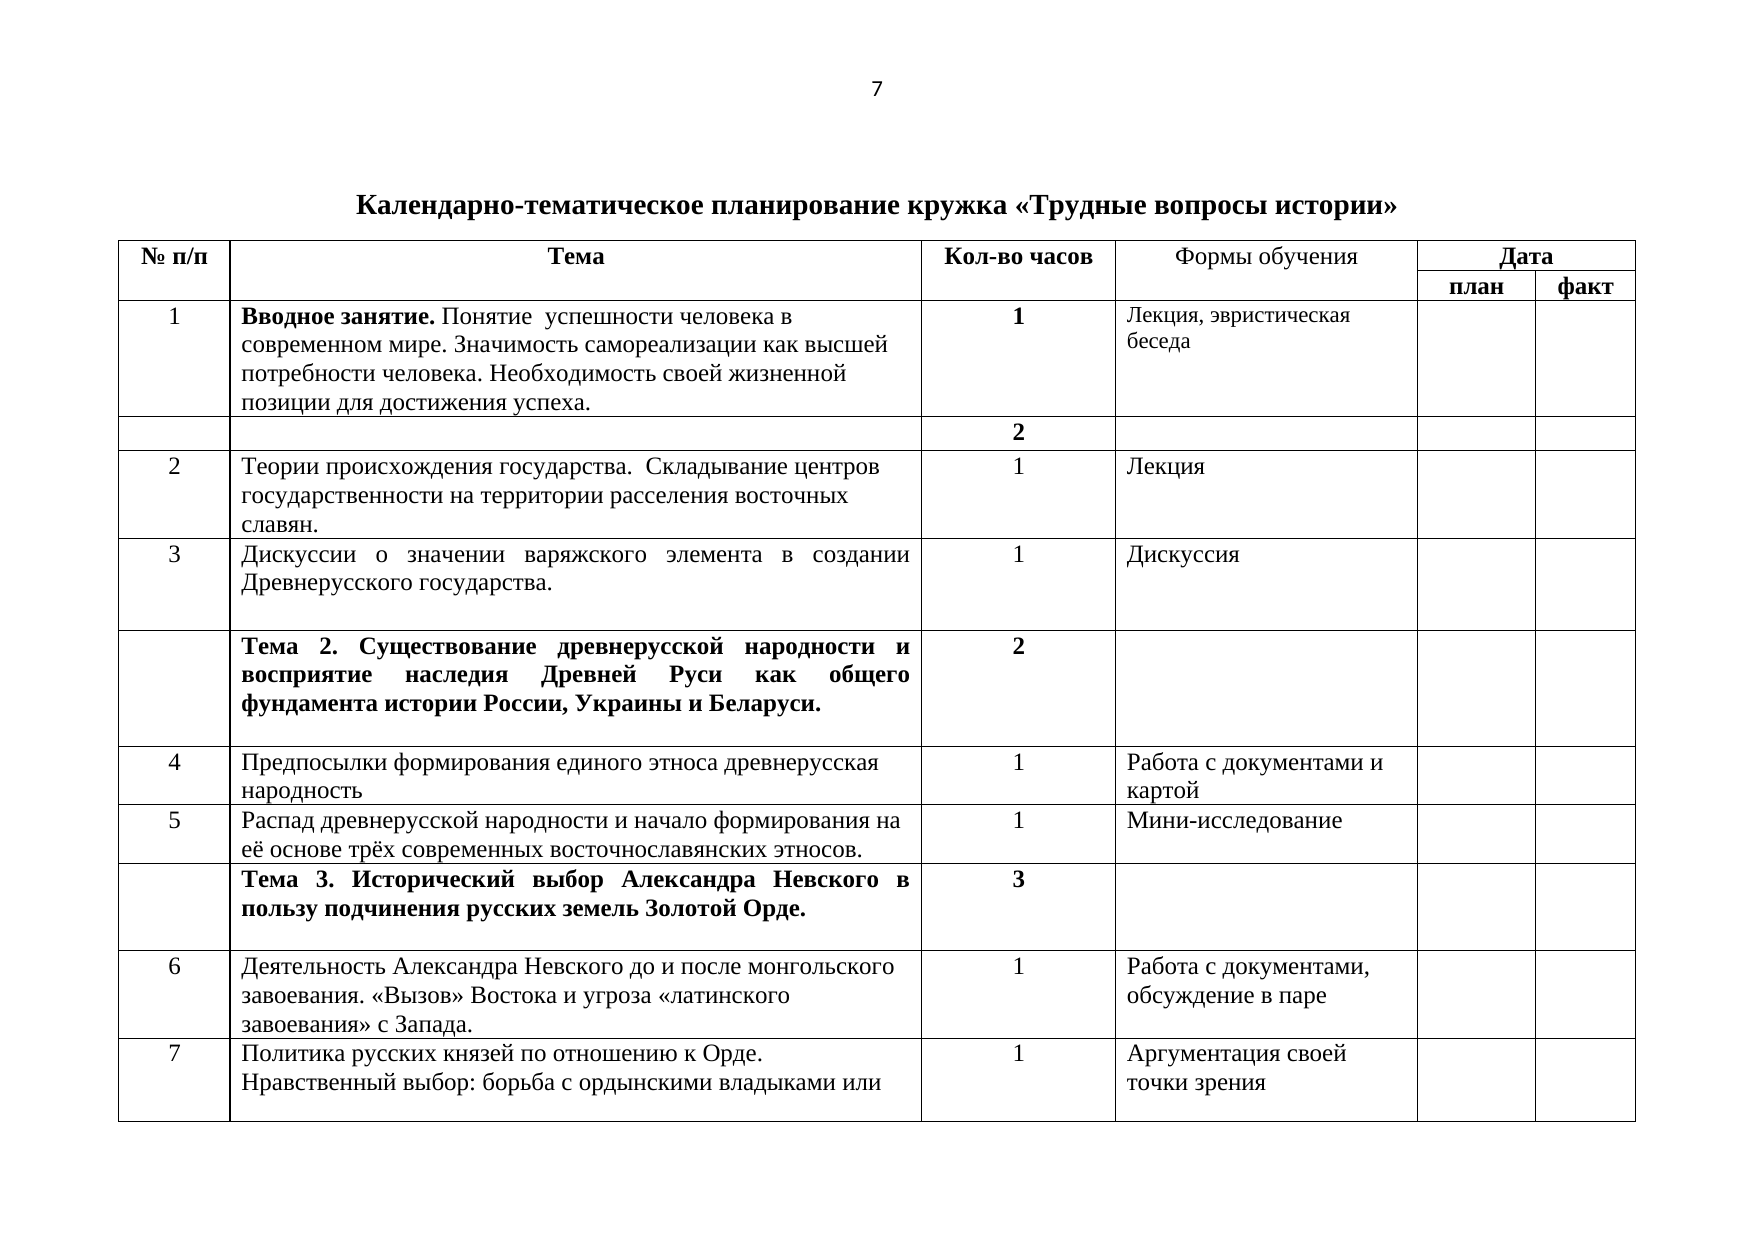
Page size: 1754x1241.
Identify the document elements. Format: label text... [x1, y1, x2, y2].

table_cell [1536, 417, 1635, 450]
table_cell [1536, 805, 1635, 863]
table_header Кол-во часов [922, 241, 1115, 300]
table_cell Предпосылки формирования единого этноса древнерусская народность [231, 747, 921, 804]
table_cell 1 [922, 951, 1115, 1037]
table_cell факт [1536, 271, 1635, 300]
table_cell Тема 3. Исторический выбор Александра Невского в пользу подчинения русских земель Золотой Орде. [231, 864, 921, 950]
table_cell [1418, 631, 1535, 746]
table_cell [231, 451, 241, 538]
table_cell [1536, 631, 1635, 746]
table_cell [1536, 864, 1635, 950]
table_cell [119, 631, 229, 746]
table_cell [1116, 1039, 1417, 1121]
table_cell 4 [119, 747, 229, 804]
table_cell 3 [922, 864, 1115, 950]
table_cell Лекция [1116, 451, 1417, 538]
table_cell [1116, 864, 1417, 950]
table_header Тема [231, 241, 921, 300]
table_cell [1418, 1039, 1535, 1121]
table_cell [1116, 631, 1417, 746]
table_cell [231, 1039, 921, 1121]
table_cell 6 [119, 951, 229, 1037]
table_cell Работа с документами и картой [1116, 747, 1417, 804]
table_cell 3 [119, 539, 229, 630]
table_cell 1 [922, 1039, 1115, 1121]
table_cell [1536, 1039, 1635, 1121]
table_cell Вводное занятие. Понятие успешности человека в современном мире. Значимость самореализации как высшей потребности человека. Необходимость своей жизненной позиции для достижения успеха. [231, 301, 921, 416]
table_cell 1 [922, 747, 1115, 804]
text Календарно-тематическое планирование кружка «Трудные вопросы истории» [118, 187, 1636, 221]
table_cell 1 [119, 301, 229, 416]
table_cell 7 [119, 1039, 229, 1121]
table_cell [231, 417, 921, 450]
table_cell [1418, 951, 1535, 1037]
table_cell [1536, 747, 1635, 804]
table_cell Лекция, эвристическая беседа [1116, 301, 1417, 416]
table_cell [1418, 805, 1535, 863]
table_cell Дискуссия [1116, 539, 1417, 630]
table_cell [1418, 417, 1535, 450]
table_cell план [1418, 271, 1535, 300]
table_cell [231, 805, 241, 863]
table_cell Мини-исследование [1116, 805, 1417, 863]
table_header Дата [1418, 241, 1635, 270]
table_cell [1418, 747, 1535, 804]
table_cell [1418, 301, 1535, 416]
table_cell [1418, 451, 1535, 538]
table_cell 1 [922, 539, 1115, 630]
table_cell 2 [922, 631, 1115, 746]
table_cell Теории происхождения государства. Складывание центров государственности на территории расселения восточных славян. [319, 451, 921, 538]
table_cell [1536, 951, 1635, 1037]
table_cell 5 [119, 805, 229, 863]
table_cell [119, 864, 229, 950]
table_cell [1536, 451, 1635, 538]
table_cell [1418, 864, 1535, 950]
table_cell [1418, 539, 1535, 630]
table_cell 1 [922, 301, 1115, 416]
table_header № п/п [119, 241, 229, 300]
table_cell [1536, 539, 1635, 630]
table_cell 2 [119, 451, 229, 538]
table_header Формы обучения [1116, 241, 1417, 300]
table_cell Работа с документами, обсуждение в паре [1116, 951, 1417, 1037]
table_cell 2 [922, 417, 1115, 450]
table_cell Деятельность Александра Невского до и после монгольского завоевания. «Вызов» Востока и угроза «латинского завоевания» с Запада. [231, 951, 921, 1037]
table_cell Дискуссии о значении варяжского элемента в создании Древнерусского государства. [231, 539, 921, 630]
table_cell [1536, 301, 1635, 416]
table_cell [1116, 417, 1417, 450]
table_cell 1 [922, 805, 1115, 863]
table_cell Тема 2. Существование древнерусской народности и восприятие наследия Древней Руси как общего фундамента истории России, Украины и Беларуси. [231, 631, 921, 746]
table_cell 1 [922, 451, 1115, 538]
table_cell [119, 417, 229, 450]
